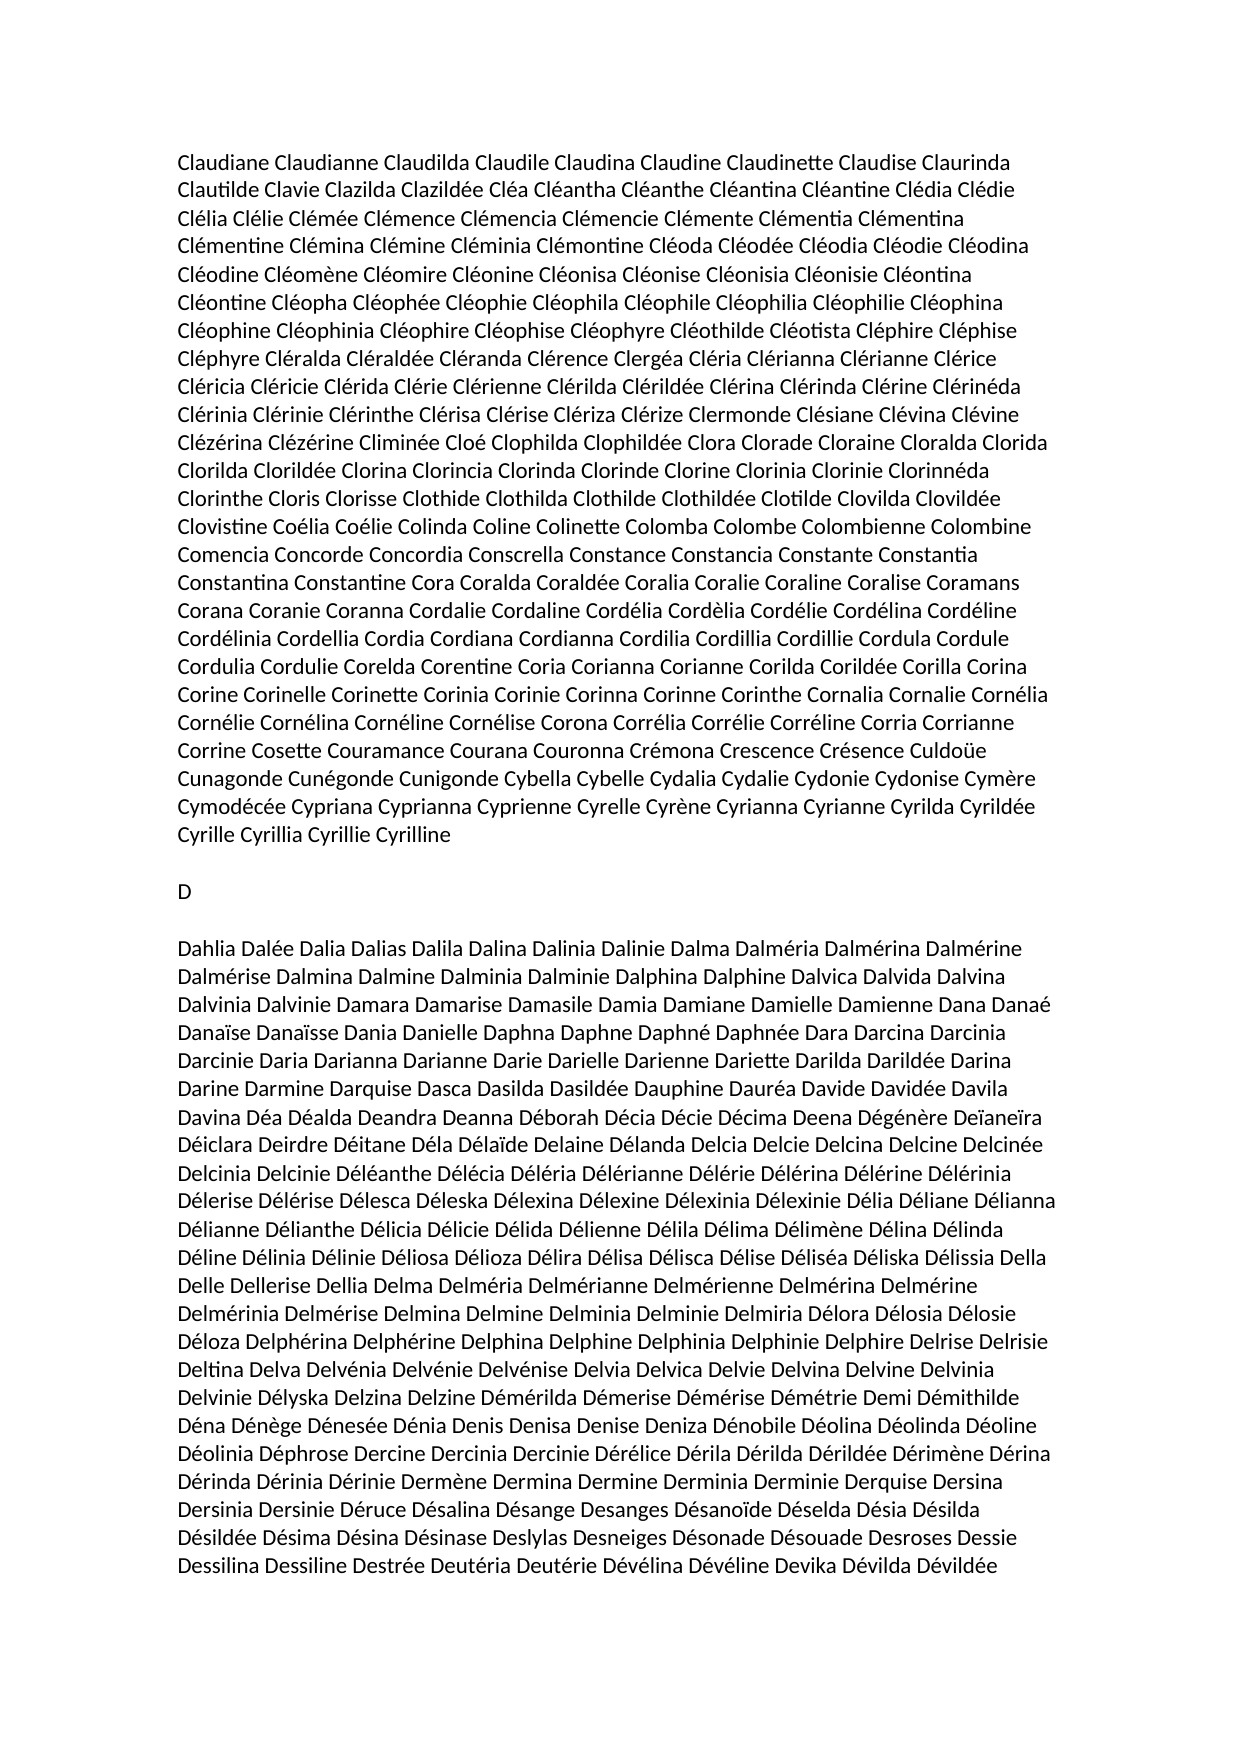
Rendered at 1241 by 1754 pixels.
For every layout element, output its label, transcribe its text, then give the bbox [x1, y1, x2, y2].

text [177, 148, 1063, 904]
text D [177, 933, 1063, 961]
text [177, 991, 1063, 1579]
